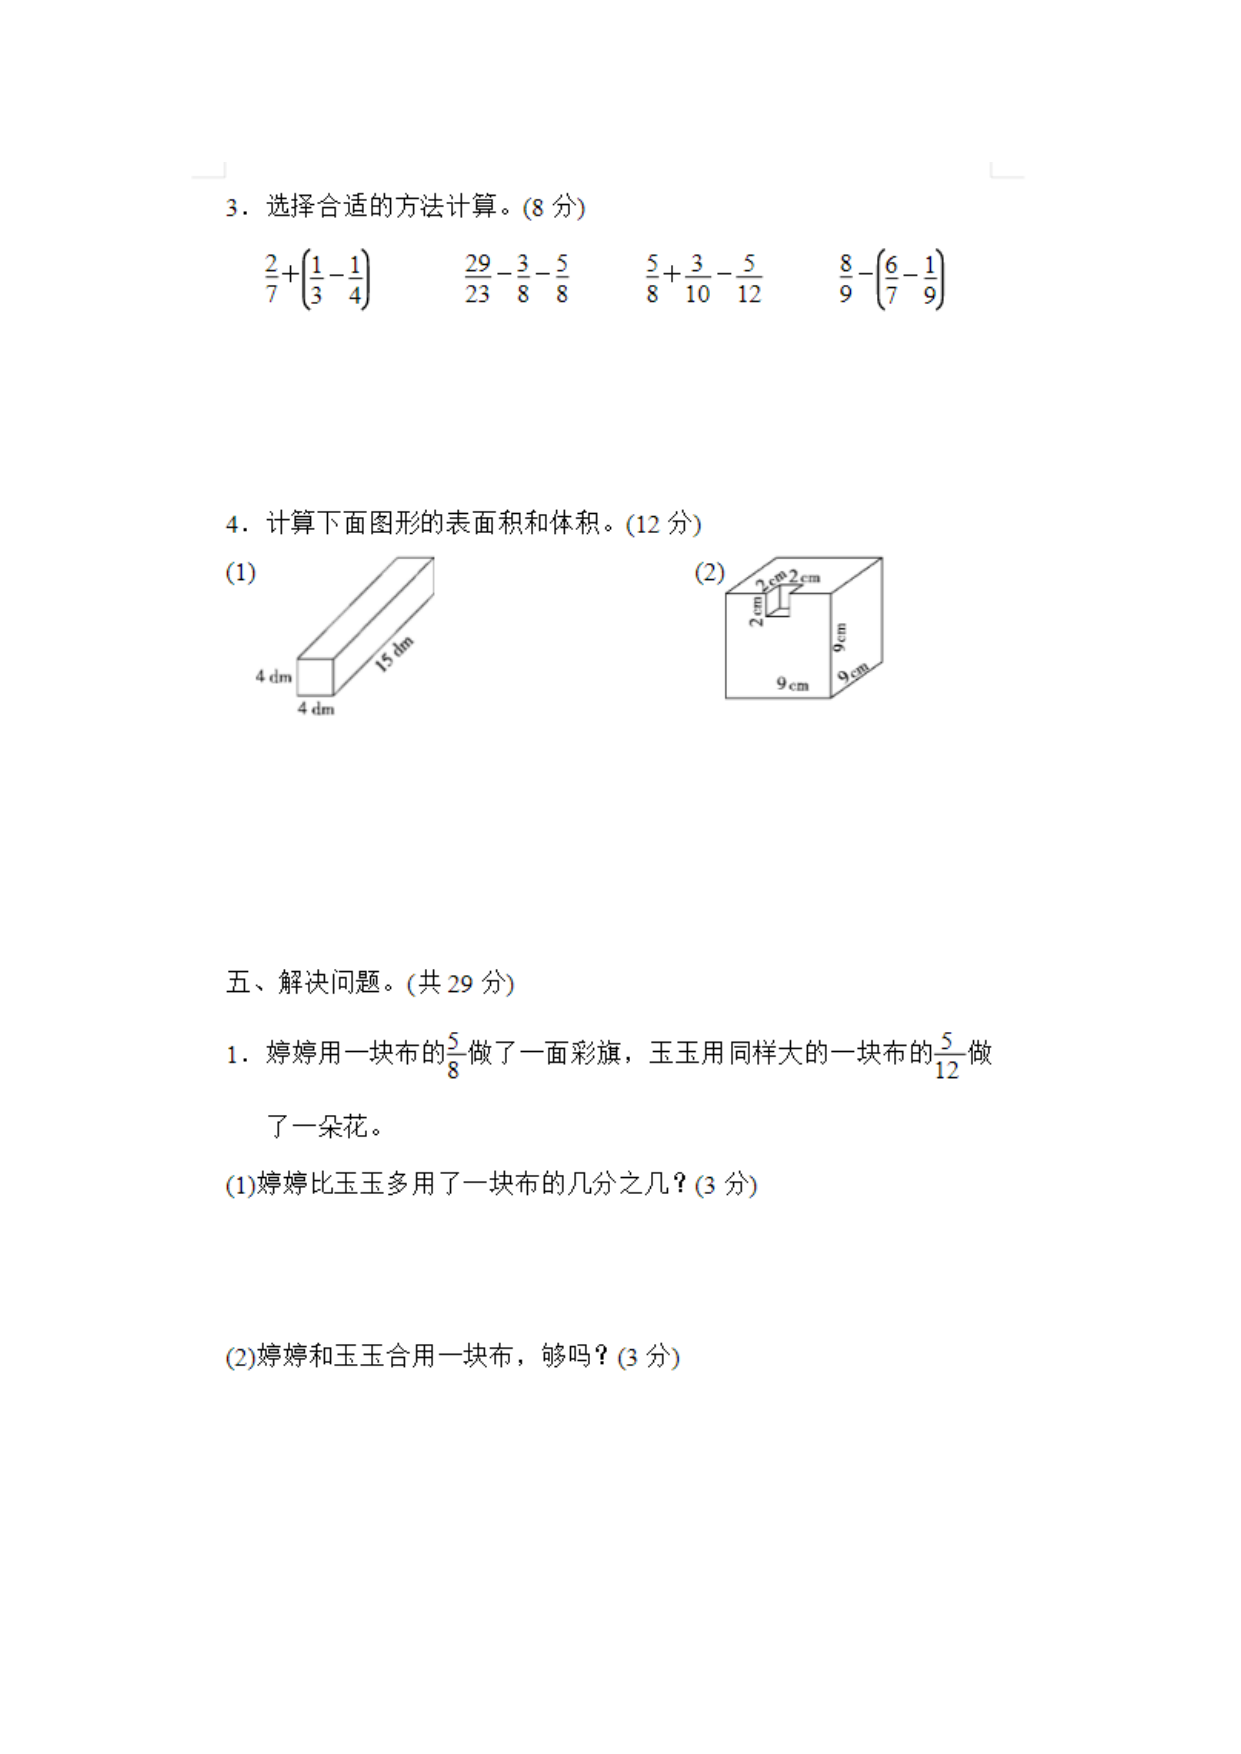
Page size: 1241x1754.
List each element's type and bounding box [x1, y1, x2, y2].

picture [187, 162, 1053, 1383]
